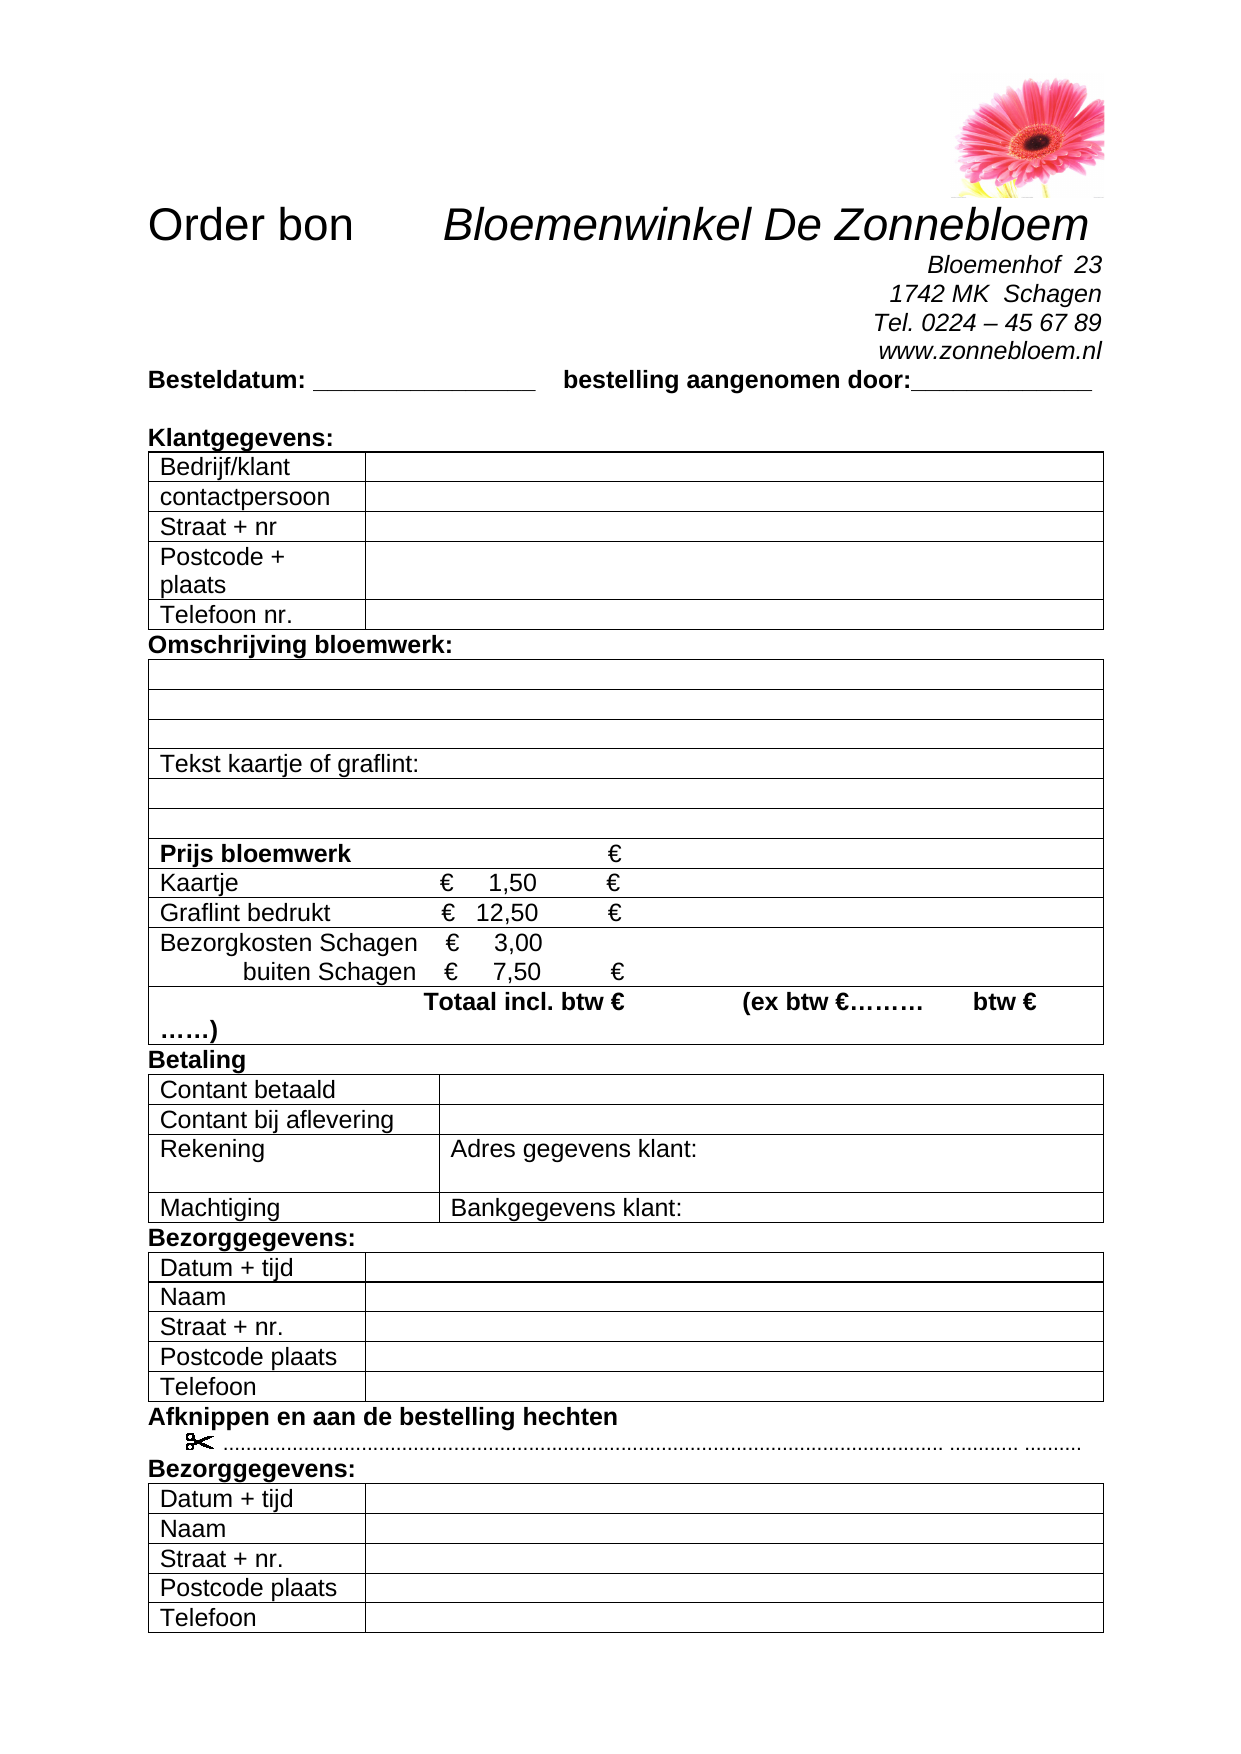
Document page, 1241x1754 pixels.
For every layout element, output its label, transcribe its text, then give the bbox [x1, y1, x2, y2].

table_cell Bankgegevens klant: [440, 1193, 1103, 1222]
table_header [366, 1484, 1103, 1513]
list ............................................................................................................................. ............ .......... [185, 1430, 1104, 1454]
table_cell Kaartje € 1,50 € [149, 869, 1103, 897]
table_cell contactpersoon [149, 482, 365, 511]
table_cell [366, 1574, 1103, 1602]
table_cell Naam [149, 1283, 365, 1311]
picture [186, 1433, 214, 1450]
table_cell [366, 1544, 1103, 1572]
text Bloemenhof 23 [148, 250, 1104, 279]
table_cell Tekst kaartje of graflint: [149, 749, 1103, 778]
table_cell [149, 720, 1103, 748]
table_cell Straat + nr. [149, 1544, 365, 1572]
table_cell [366, 512, 1103, 541]
table_cell Naam [149, 1514, 365, 1543]
table_cell Prijs bloemwerk € [149, 839, 1103, 867]
text Afknippen en aan de bestelling hechten [148, 1402, 1104, 1430]
table_cell [440, 1105, 1103, 1133]
text Besteldatum: ________________ bestelling aangenomen door:_____________ [148, 365, 1104, 394]
table_cell [366, 1342, 1103, 1371]
text 1742 MK Schagen [148, 279, 1104, 308]
table_header Contant betaald [149, 1075, 439, 1104]
table_header [366, 453, 1103, 481]
table_cell Telefoon nr. [149, 600, 365, 629]
table_cell [366, 1372, 1103, 1401]
picture [950, 73, 1105, 198]
text Bezorggegevens: [148, 1454, 1104, 1483]
text Bezorggegevens: [148, 1223, 1104, 1252]
table_cell Postcode + plaats [149, 542, 365, 599]
table_cell Contant bij aflevering [149, 1105, 439, 1133]
table_cell Straat + nr. [149, 1312, 365, 1341]
table_header Datum + tijd [149, 1484, 365, 1513]
table_cell Graflint bedrukt € 12,50 € [149, 898, 1103, 927]
table_cell Adres gegevens klant: [440, 1135, 1103, 1192]
table_cell Machtiging [149, 1193, 439, 1222]
table_cell Rekening [149, 1135, 439, 1192]
table_cell [366, 600, 1103, 629]
text Betaling [148, 1045, 1104, 1074]
table_header [366, 1253, 1103, 1281]
table_cell [366, 1603, 1103, 1632]
table_cell Postcode plaats [149, 1342, 365, 1371]
text Klantgegevens: [148, 423, 1104, 451]
text www.zonnebloem.nl [148, 336, 1104, 365]
table_header [440, 1075, 1103, 1104]
text Order bon Bloemenwinkel De Zonnebloem [148, 197, 1104, 250]
text Omschrijving bloemwerk: [148, 630, 1104, 659]
table_cell [366, 1283, 1103, 1311]
table_cell Totaal incl. btw € (ex btw €……… btw €……) [149, 987, 1103, 1044]
table_cell [366, 482, 1103, 511]
table_header [149, 660, 1103, 689]
table_header Bedrijf/klant [149, 453, 365, 481]
table_header Datum + tijd [149, 1253, 365, 1281]
table_cell Bezorgkosten Schagen € 3,00 buiten Schagen € 7,50 € [149, 928, 1103, 986]
text Tel. 0224 – 45 67 89 [148, 308, 1104, 336]
table_cell Telefoon [149, 1372, 365, 1401]
table_cell [149, 690, 1103, 718]
table_cell [149, 809, 1103, 838]
table_cell Telefoon [149, 1603, 365, 1632]
table_cell [366, 542, 1103, 599]
table_cell Straat + nr [149, 512, 365, 541]
table_cell [366, 1514, 1103, 1543]
table_cell [366, 1312, 1103, 1341]
table_cell Postcode plaats [149, 1574, 365, 1602]
table_cell [149, 779, 1103, 808]
